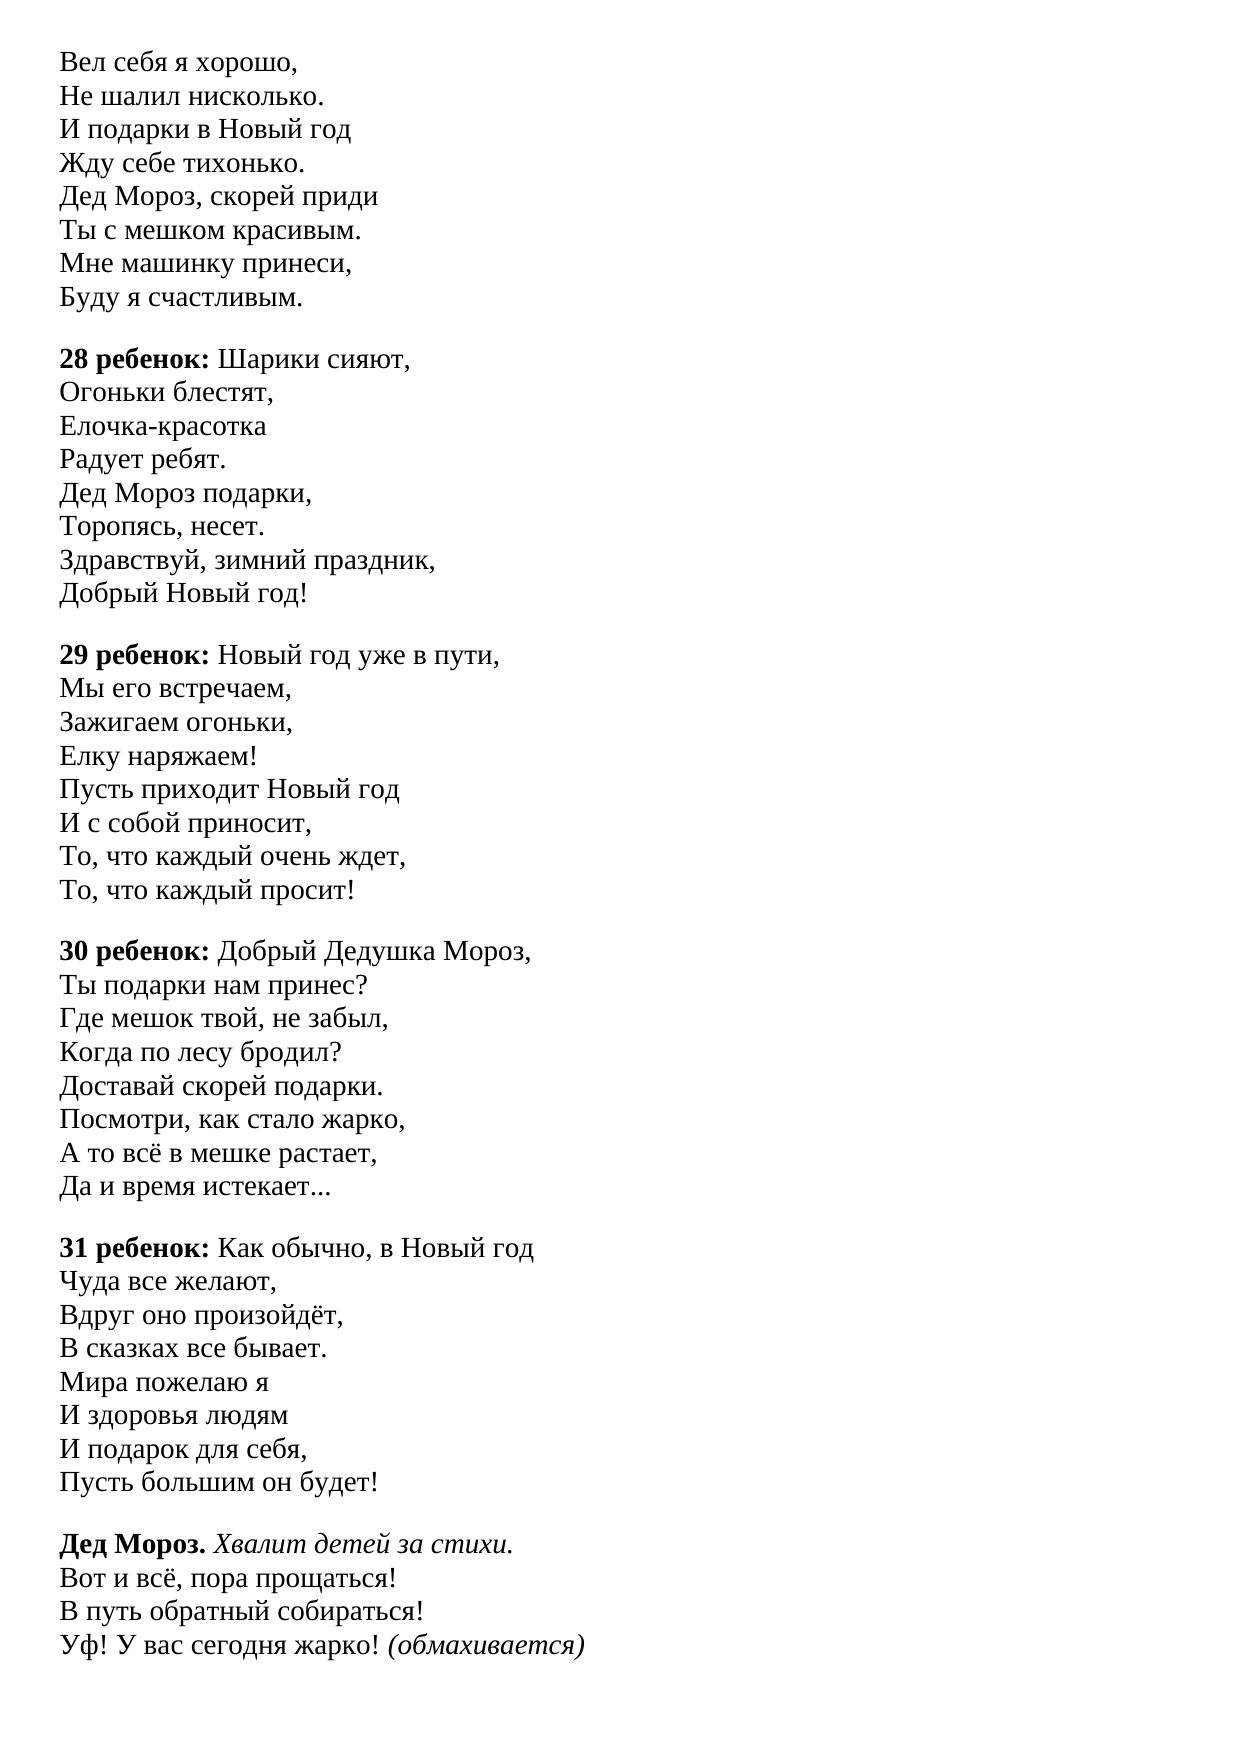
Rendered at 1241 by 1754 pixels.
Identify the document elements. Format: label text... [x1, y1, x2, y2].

text В путь обратный собираться! [59, 1593, 1196, 1627]
text Вел себя я хорошо, Не шалил нисколько. И подарки в Новый год Жду себе тихонько. Дед Мороз, скорей приди Ты с мешком красивым. Мне машинку принеси, Буду я счастливым. [59, 44, 1196, 341]
text 29 ребенок: Новый год уже в пути, Мы его встречаем, Зажигаем огоньки, Елку наряжаем! Пусть приходит Новый год И с собой приносит, То, что каждый очень ждет, То, что каждый просит! [59, 637, 1196, 933]
text Уф! У вас сегодня жарко! (обмахивается) [59, 1627, 1196, 1660]
text 28 ребенок: Шарики сияют, Огоньки блестят, Елочка-красотка Радует ребят. Дед Мороз подарки, Торопясь, несет. Здравствуй, зимний праздник, Добрый Новый год! [59, 341, 1196, 637]
text 31 ребенок: Как обычно, в Новый год Чуда все желают, Вдруг оно произойдёт, В сказках все бывает. Мира пожелаю я И здоровья людям И подарок для себя, Пусть большим он будет! [59, 1230, 1196, 1526]
text Вот и всё, пора прощаться! [59, 1560, 1196, 1593]
text 30 ребенок: Добрый Дедушка Мороз, Ты подарки нам принес? Где мешок твой, не забыл, Когда по лесу бродил? Доставай скорей подарки. Посмотри, как стало жарко, А то всё в мешке растает, Да и время истекает... [59, 933, 1196, 1230]
text Дед Мороз. Хвалит детей за стихи. [59, 1526, 1196, 1560]
